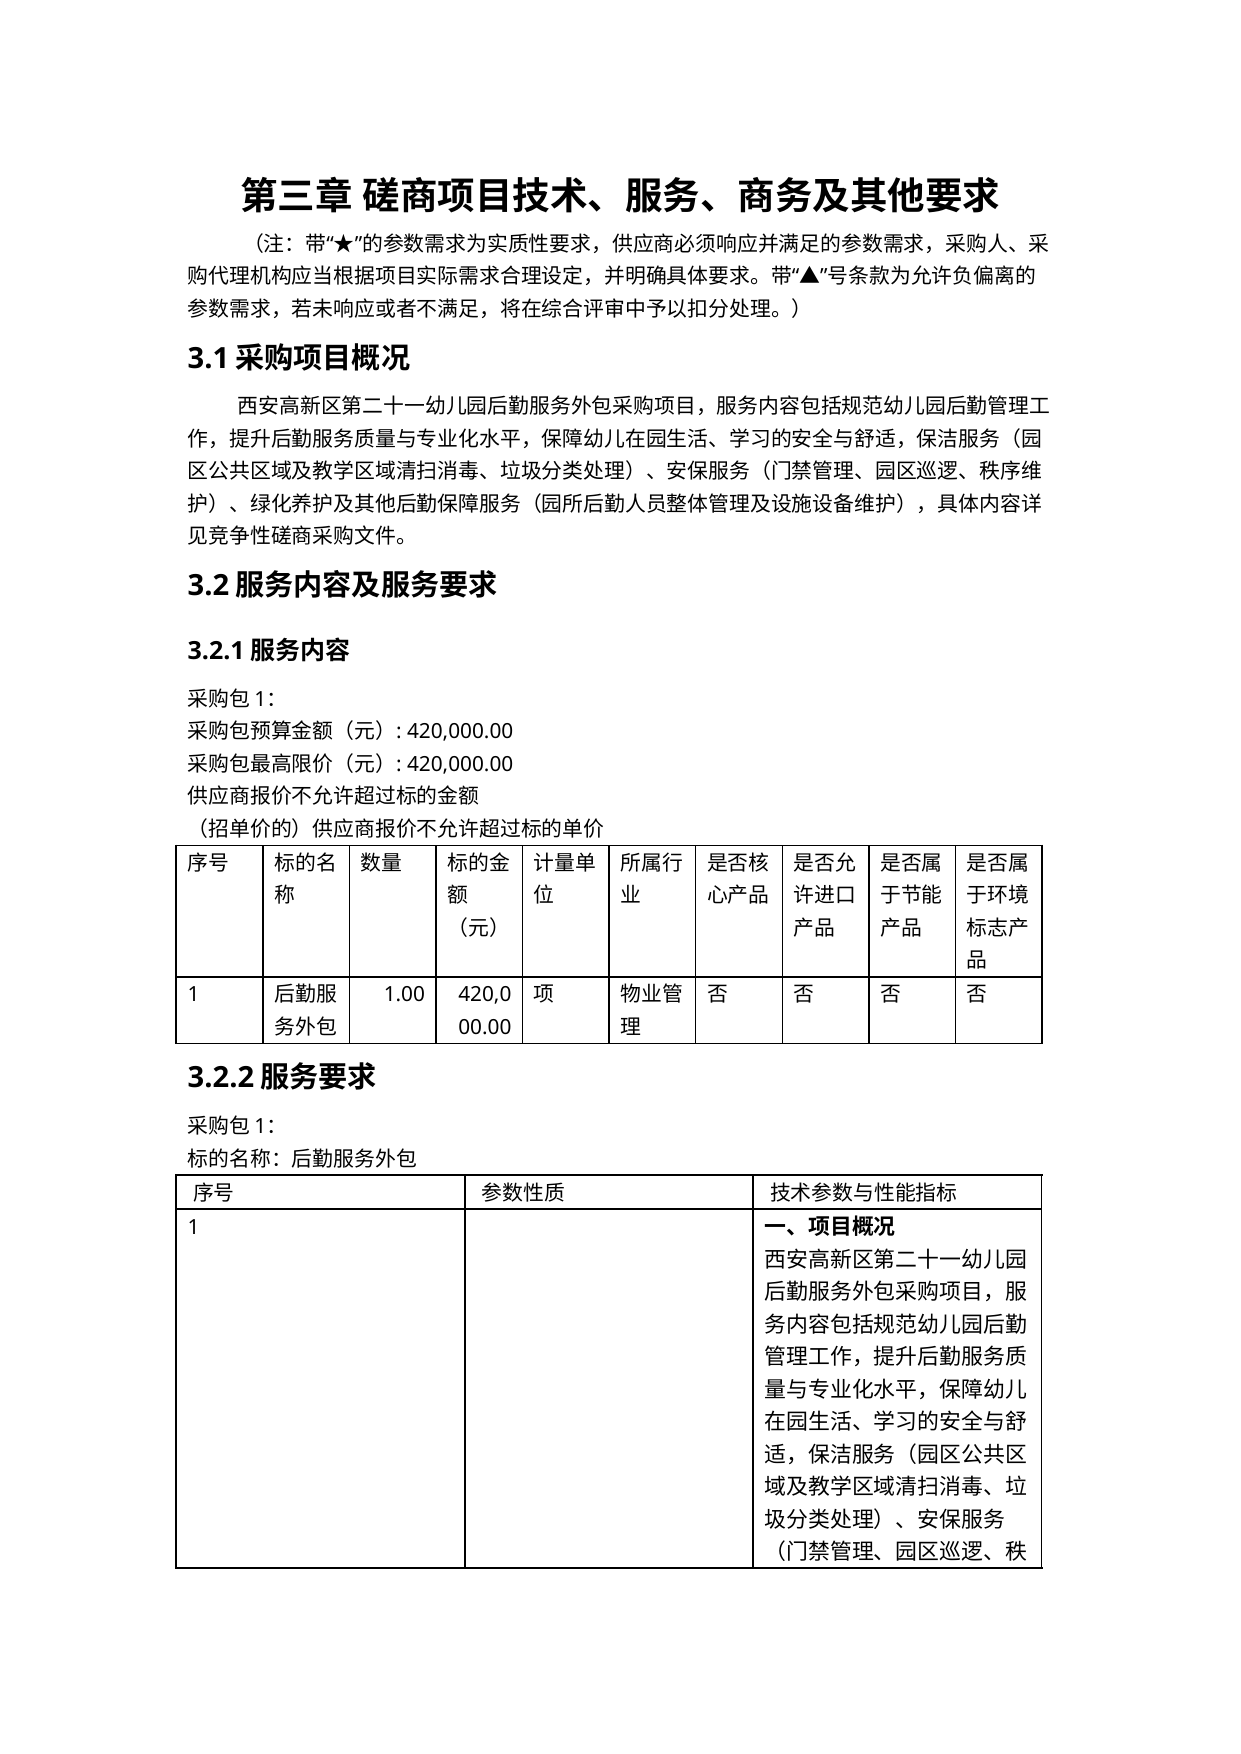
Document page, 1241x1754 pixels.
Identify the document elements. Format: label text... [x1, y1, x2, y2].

table_header 是否属于节能产品 [870, 846, 955, 976]
table_header 所属行业 [610, 846, 695, 976]
table_cell 项 [523, 978, 608, 1043]
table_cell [754, 1210, 1041, 1567]
text 采购包1： [187, 682, 1053, 714]
text 3.1采购项目概况 [187, 324, 1053, 389]
text 采购包预算金额（元）: 420,000.00 [187, 714, 1053, 747]
table_header 是否允许进口产品 [783, 846, 868, 976]
table_header 标的金额 （元） [437, 846, 522, 976]
text 第三章 磋商项目技术、服务、商务及其他要求 [187, 162, 1053, 227]
text （招单价的）供应商报价不允许超过标的单价 [187, 812, 1053, 844]
table_header 计量单位 [523, 846, 608, 976]
table_cell [466, 1210, 752, 1567]
text 3.2.1服务内容 [187, 617, 1053, 682]
table_header 技术参数与性能指标 [754, 1176, 1041, 1208]
table_header 是否核心产品 [696, 846, 782, 976]
table_cell 否 [696, 978, 782, 1043]
table_cell 1 [177, 978, 262, 1043]
text 3.2.2服务要求 [187, 1044, 1053, 1109]
text 3.2服务内容及服务要求 [187, 552, 1053, 617]
table_header 序号 [177, 1176, 464, 1208]
text 采购包最高限价（元）: 420,000.00 [187, 747, 1053, 779]
text （注：带“★”的参数需求为实质性要求，供应商必须响应并满足的参数需求，采购人、采购代理机构应当根据项目实际需求合理设定，并明确具体要求。带“▲”号条款为允许负偏离的参数需求，若未响应或者不满足，将在综合评审中予以扣分处理。） [187, 227, 1053, 324]
table_cell 物业管理 [610, 978, 695, 1043]
table_header 参数性质 [466, 1176, 752, 1208]
table_cell 否 [956, 978, 1041, 1043]
table_header 数量 [350, 846, 435, 976]
table_cell 1.00 [350, 978, 435, 1043]
text 西安高新区第二十一幼儿园后勤服务外包采购项目，服务内容包括规范幼儿园后勤管理工作，提升后勤服务质量与专业化水平，保障幼儿在园生活、学习的安全与舒适，保洁服务（园区公共区域及教学区域清扫消毒、垃圾分类处理）、安保服务（门禁管理、园区巡逻、秩序维护）、绿化养护及其他后勤保障服务（园所后勤人员整体管理及设施设备维护），具体内容详见竞争性磋商采购文件。 [187, 389, 1053, 552]
table_header 是否属于环境标志产品 [956, 846, 1041, 976]
table_cell 否 [870, 978, 955, 1043]
text 供应商报价不允许超过标的金额 [187, 779, 1053, 812]
table_header 序号 [177, 846, 262, 976]
table_header 标的名称 [264, 846, 349, 976]
text 标的名称：后勤服务外包 [187, 1142, 1053, 1174]
table_cell 420,000.00 [437, 978, 522, 1043]
table_cell 1 [177, 1210, 464, 1567]
table_cell 否 [783, 978, 868, 1043]
text 采购包1： [187, 1109, 1053, 1142]
table_cell 后勤服务外包 [264, 978, 349, 1043]
